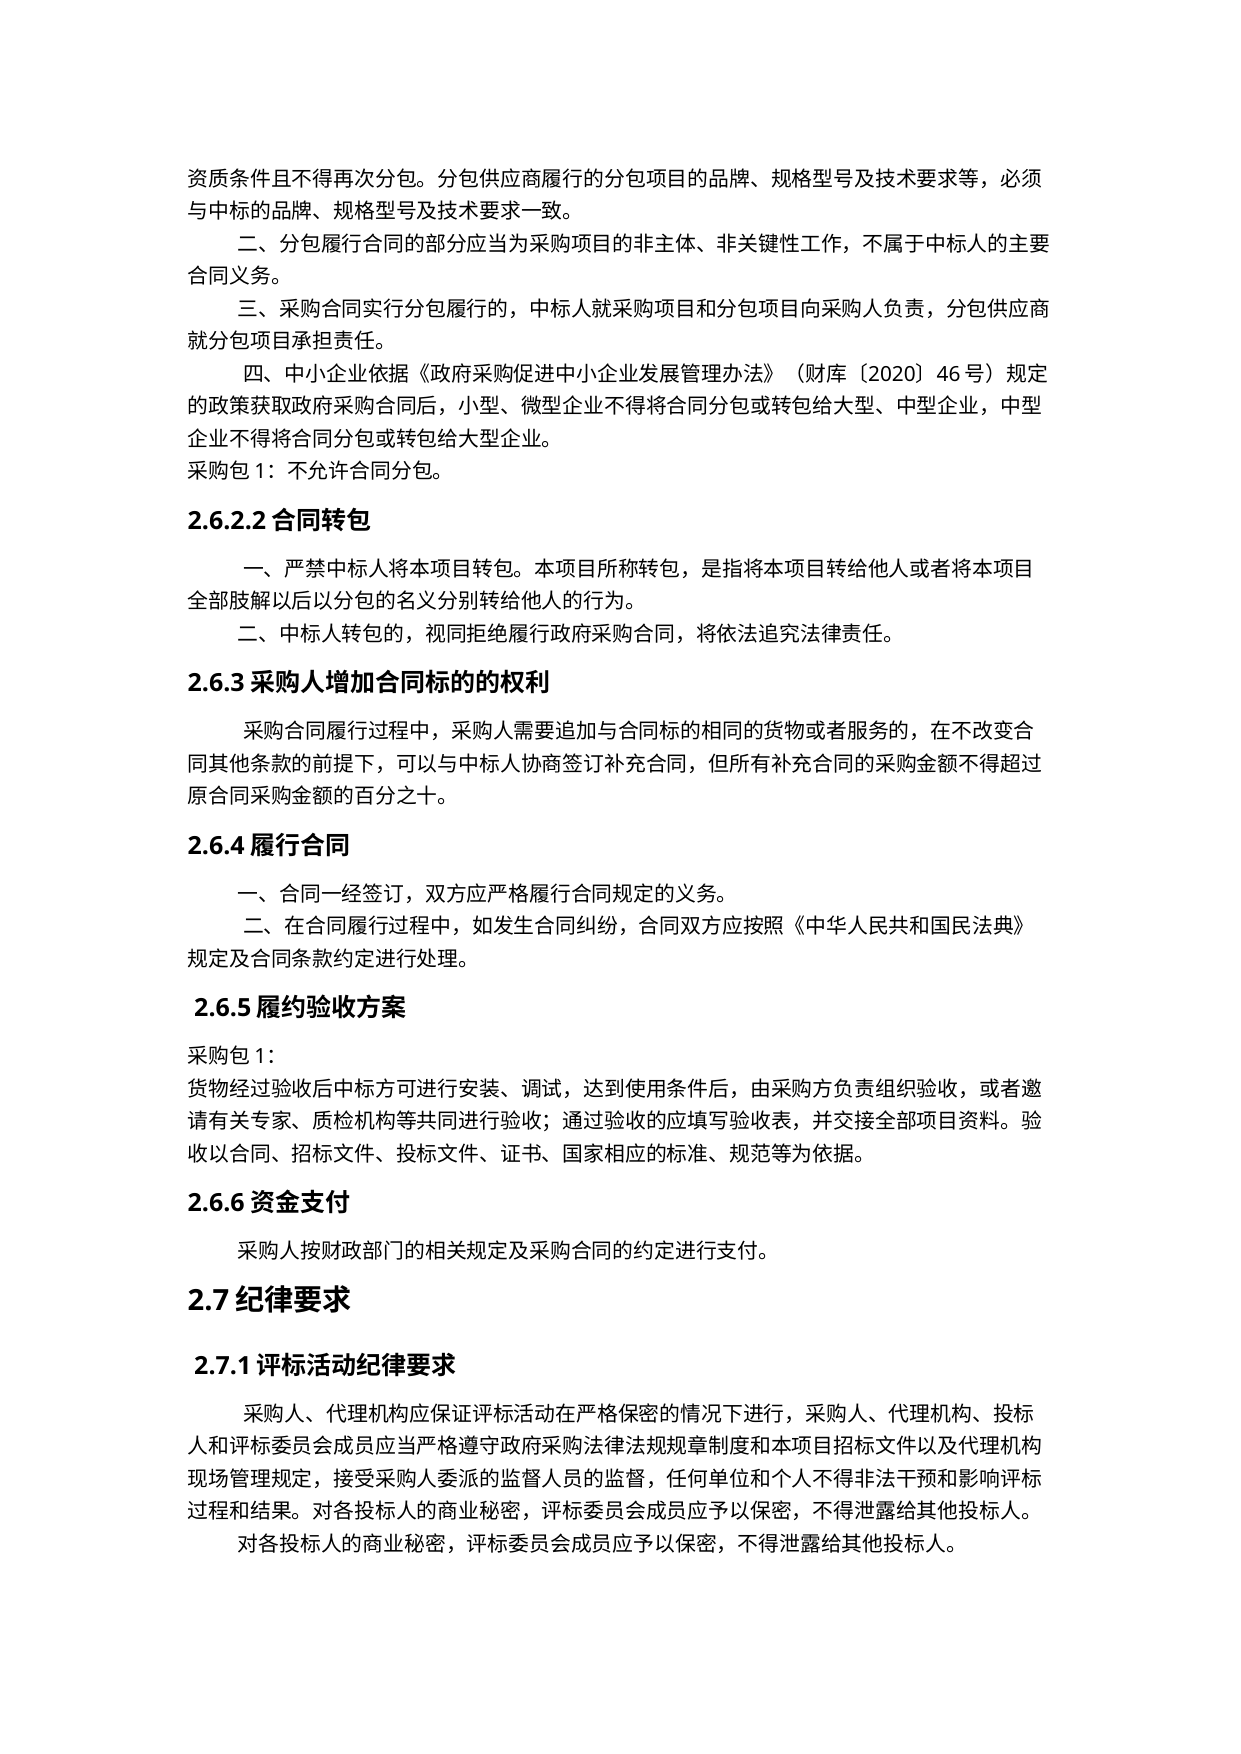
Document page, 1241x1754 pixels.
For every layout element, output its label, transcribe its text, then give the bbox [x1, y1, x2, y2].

text 采购人、代理机构应保证评标活动在严格保密的情况下进行，采购人、代理机构、投标人和评标委员会成员应当严格遵守政府采购法律法规规章制度和本项目招标文件以及代理机构现场管理规定，接受采购人委派的监督人员的监督，任何单位和个人不得非法干预和影响评标过程和结果。对各投标人的商业秘密，评标委员会成员应予以保密，不得泄露给其他投标人。 [187, 1397, 1053, 1527]
text 2.7纪律要求 [187, 1267, 1053, 1332]
text 采购合同履行过程中，采购人需要追加与合同标的相同的货物或者服务的，在不改变合同其他条款的前提下，可以与中标人协商签订补充合同，但所有补充合同的采购金额不得超过原合同采购金额的百分之十。 [187, 714, 1053, 812]
text 二、在合同履行过程中，如发生合同纠纷，合同双方应按照《中华人民共和国民法典》规定及合同条款约定进行处理。 [187, 909, 1053, 974]
text 二、中标人转包的，视同拒绝履行政府采购合同，将依法追究法律责任。 [187, 617, 1053, 649]
text 四、中小企业依据《政府采购促进中小企业发展管理办法》（财库〔2020〕46号）规定的政策获取政府采购合同后，小型、微型企业不得将合同分包或转包给大型、中型企业，中型企业不得将合同分包或转包给大型企业。 [187, 357, 1053, 454]
text 采购包1： [187, 1039, 1053, 1072]
text 采购人按财政部门的相关规定及采购合同的约定进行支付。 [187, 1234, 1053, 1267]
text 一、严禁中标人将本项目转包。本项目所称转包，是指将本项目转给他人或者将本项目全部肢解以后以分包的名义分别转给他人的行为。 [187, 552, 1053, 617]
text 2.7.1评标活动纪律要求 [187, 1332, 1053, 1397]
text 货物经过验收后中标方可进行安装、调试，达到使用条件后，由采购方负责组织验收，或者邀请有关专家、质检机构等共同进行验收；通过验收的应填写验收表，并交接全部项目资料。验收以合同、招标文件、投标文件、证书、国家相应的标准、规范等为依据。 [187, 1072, 1053, 1169]
text 三、采购合同实行分包履行的，中标人就采购项目和分包项目向采购人负责，分包供应商就分包项目承担责任。 [187, 292, 1053, 357]
text 2.6.3采购人增加合同标的的权利 [187, 649, 1053, 714]
text 一、合同一经签订，双方应严格履行合同规定的义务。 [187, 877, 1053, 909]
text 2.6.2.2合同转包 [187, 487, 1053, 552]
text 采购包1：不允许合同分包。 [187, 454, 1053, 487]
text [187, 162, 1053, 227]
text 2.6.6资金支付 [187, 1169, 1053, 1234]
text 二、分包履行合同的部分应当为采购项目的非主体、非关键性工作，不属于中标人的主要合同义务。 [187, 227, 1053, 292]
text 对各投标人的商业秘密，评标委员会成员应予以保密，不得泄露给其他投标人。 [187, 1527, 1053, 1559]
text 2.6.5履约验收方案 [187, 974, 1053, 1039]
text 2.6.4履行合同 [187, 812, 1053, 877]
